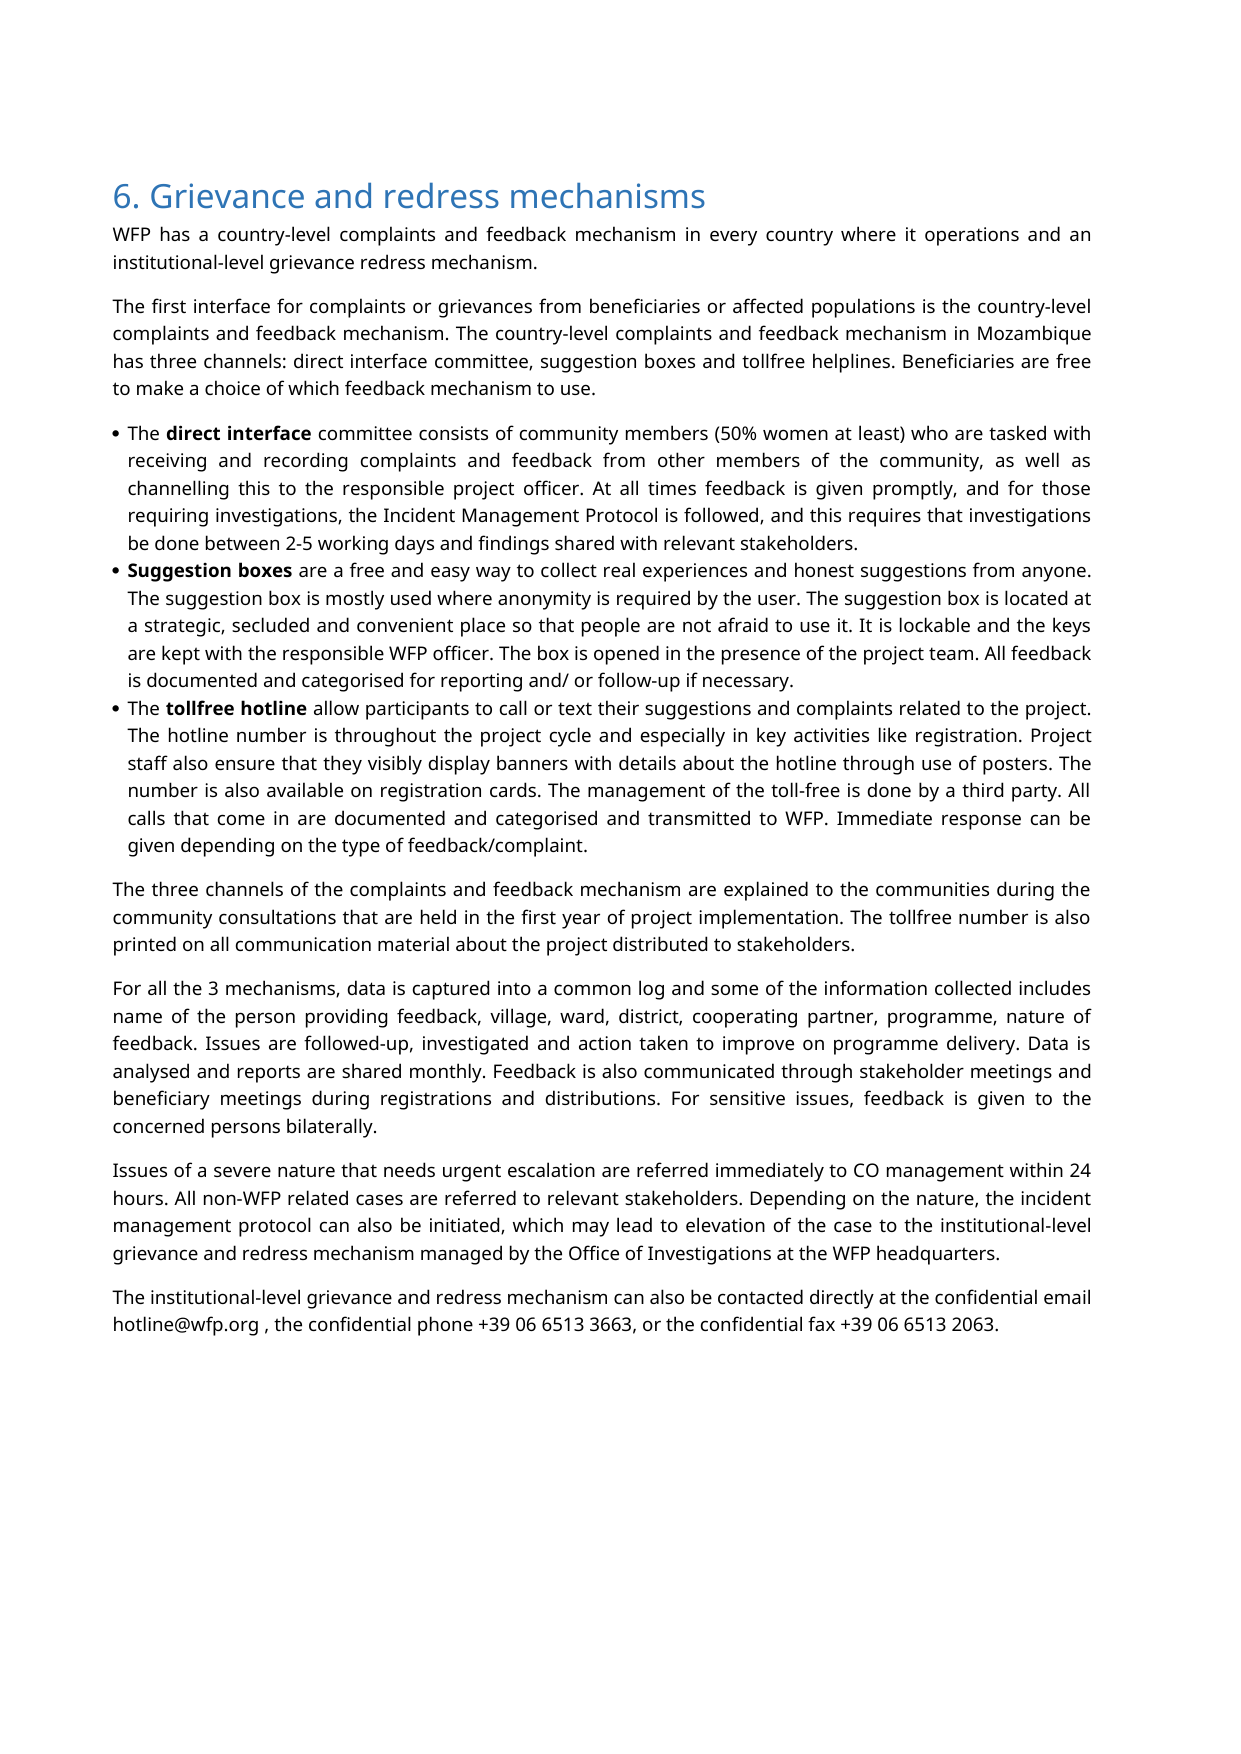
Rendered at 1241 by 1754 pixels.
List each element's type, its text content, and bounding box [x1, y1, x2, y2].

text The first interface for complaints or grievances from beneficiaries or affected populations is the country-level complaints and feedback mechanism. The country-level complaints and feedback mechanism in Mozambique has three channels: direct interface committee, suggestion boxes and tollfree helplines. Beneficiaries are free to make a choice of which feedback mechanism to use. [112, 293, 1093, 401]
list The direct interface committee consists of community members (50% women at least) who are tasked with receiving and recording complaints and feedback from other members of the community, as well as channelling this to the responsible project officer. At all times feedback is given promptly, and for those requiring investigations, the Incident Management Protocol is followed, and this requires that investigations be done between 2-5 working days and findings shared with relevant stakeholders. [112, 420, 1093, 555]
text WFP has a country-level complaints and feedback mechanism in every country where it operations and an institutional-level grievance redress mechanism. [112, 222, 1093, 274]
text For all the 3 mechanisms, data is captured into a common log and some of the information collected includes name of the person providing feedback, village, ward, district, cooperating partner, programme, nature of feedback. Issues are followed-up, investigated and action taken to improve on programme delivery. Data is analysed and reports are shared monthly. Feedback is also communicated through stakeholder meetings and beneficiary meetings during registrations and distributions. For sensitive issues, feedback is given to the concerned persons bilaterally. [112, 976, 1093, 1139]
text The institutional-level grievance and redress mechanism can also be contacted directly at the confidential email hotline@wfp.org , the confidential phone +39 06 6513 3663, or the confidential fax +39 06 6513 2063. [112, 1284, 1093, 1337]
subtitle 6. Grievance and redress mechanisms [112, 173, 1093, 218]
list The tollfree hotline allow participants to call or text their suggestions and complaints related to the project. The hotline number is throughout the project cycle and especially in key activities like registration. Project staff also ensure that they visibly display banners with details about the hotline through use of posters. The number is also available on registration cards. The management of the toll-free is done by a third party. All calls that come in are documented and categorised and transmitted to WFP. Immediate response can be given depending on the type of feedback/complaint. [112, 695, 1093, 858]
list Suggestion boxes are a free and easy way to collect real experiences and honest suggestions from anyone. The suggestion box is mostly used where anonymity is required by the user. The suggestion box is located at a strategic, secluded and convenient place so that people are not afraid to use it. It is lockable and the keys are kept with the responsible WFP officer. The box is opened in the presence of the project team. All feedback is documented and categorised for reporting and/ or follow-up if necessary. [112, 557, 1093, 693]
text Issues of a severe nature that needs urgent escalation are referred immediately to CO management within 24 hours. All non-WFP related cases are referred to relevant stakeholders. Depending on the nature, the incident management protocol can also be initiated, which may lead to elevation of the case to the institutional-level grievance and redress mechanism managed by the Office of Investigations at the WFP headquarters. [112, 1157, 1093, 1265]
text The three channels of the complaints and feedback mechanism are explained to the communities during the community consultations that are held in the first year of project implementation. The tollfree number is also printed on all communication material about the project distributed to stakeholders. [112, 877, 1093, 957]
